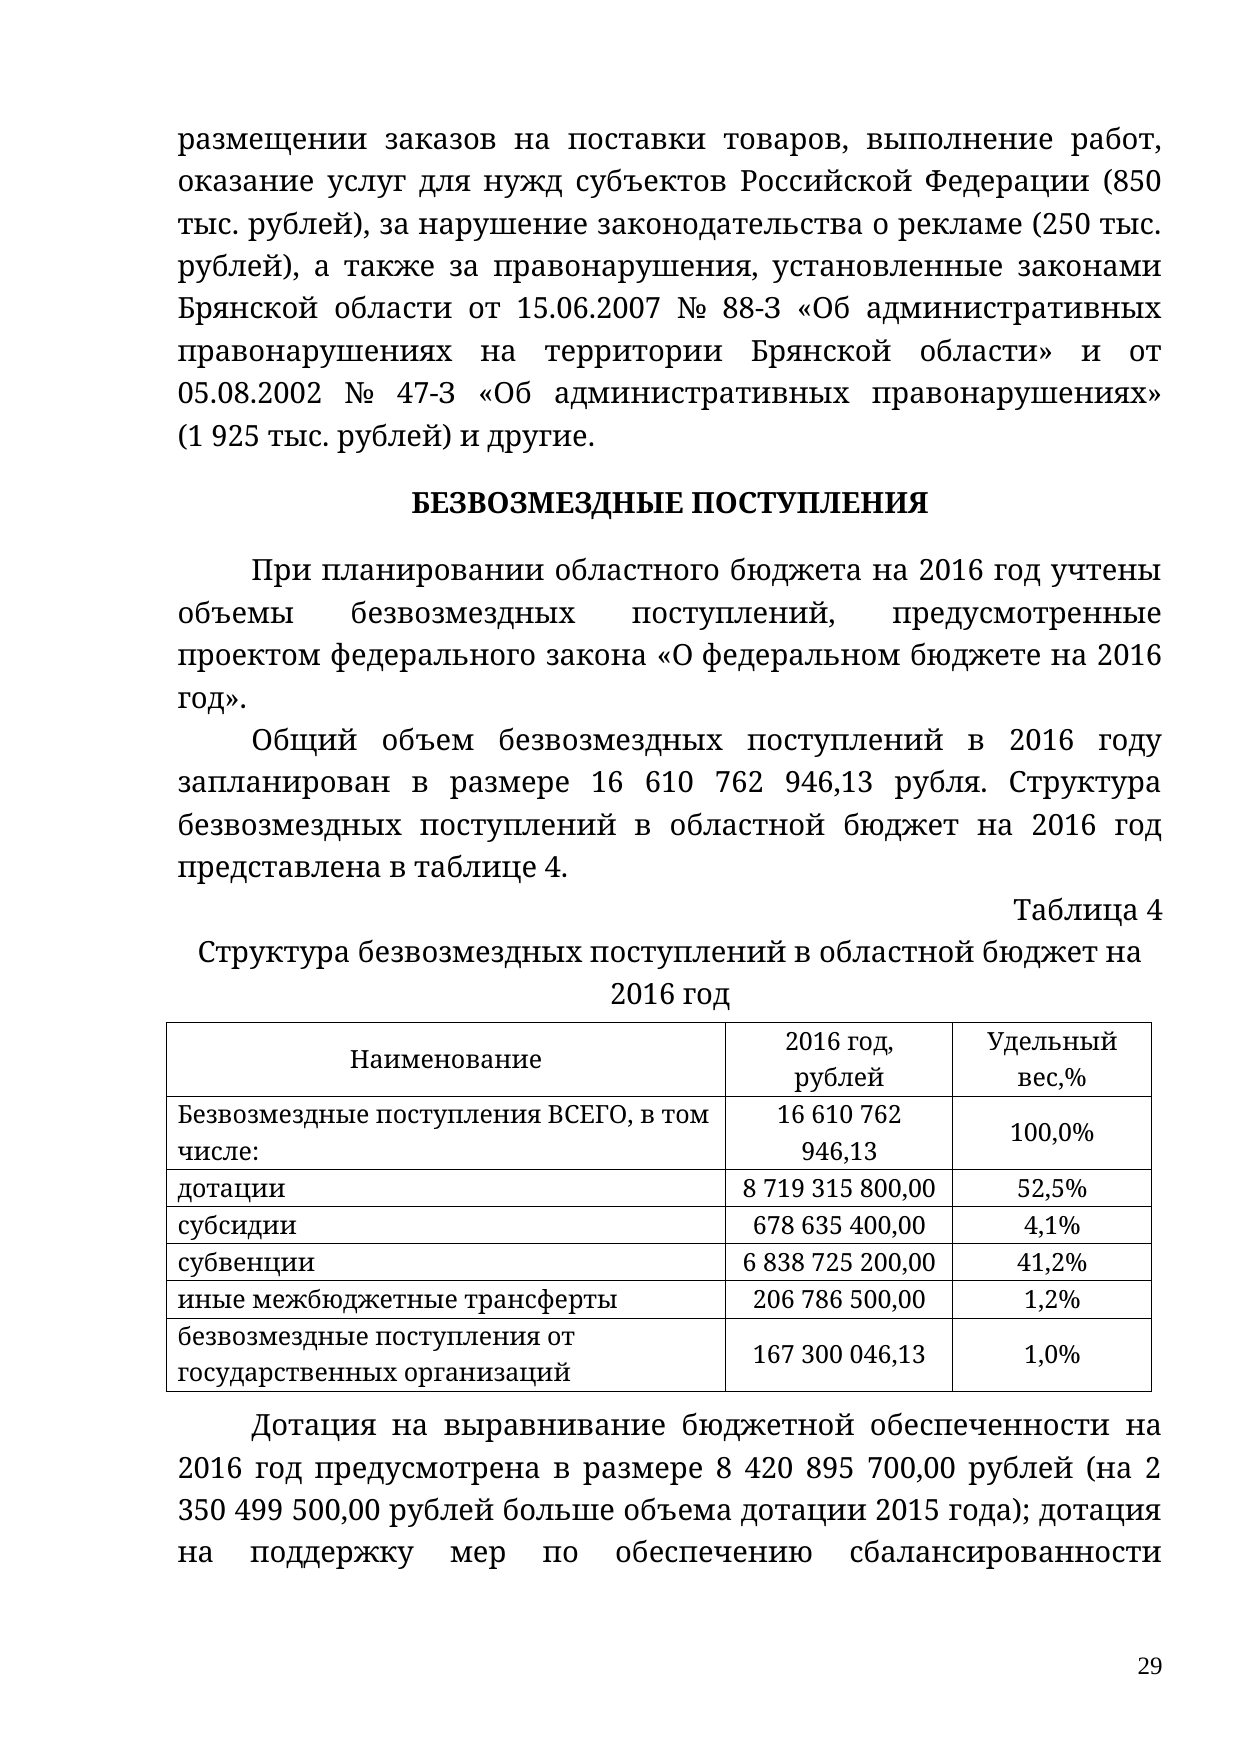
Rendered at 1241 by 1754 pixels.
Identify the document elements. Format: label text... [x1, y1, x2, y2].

table_header Удельный вес,% [953, 1023, 1151, 1096]
table_cell 167 300 046,13 [726, 1319, 952, 1391]
table_cell 1,0% [953, 1319, 1151, 1391]
table_cell 206 786 500,00 [726, 1281, 952, 1317]
text Структура безвозмездных поступлений в областной бюджет на 2016 год [177, 931, 1162, 1013]
table_cell 8 719 315 800,00 [726, 1170, 952, 1206]
table_cell 6 838 725 200,00 [726, 1244, 952, 1280]
table_cell безвозмездные поступления от государственных организаций [167, 1319, 725, 1391]
table_cell 100,0% [953, 1097, 1151, 1169]
table_cell 16 610 762 946,13 [726, 1097, 952, 1169]
table_cell 41,2% [953, 1244, 1151, 1280]
table_cell субвенции [167, 1244, 725, 1280]
text Общий объем безвозмездных поступлений в 2016 году запланирован в размере 16 610 762 946,13 рубля. Структура безвозмездных поступлений в областной бюджет на 2016 год представлена в таблице 4. [177, 719, 1162, 886]
table_header 2016 год, рублей [726, 1023, 952, 1096]
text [177, 1404, 1162, 1571]
table_cell 4,1% [953, 1207, 1151, 1243]
table_cell субсидии [167, 1207, 725, 1243]
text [177, 118, 1162, 454]
table_cell дотации [167, 1170, 725, 1206]
text При планировании областного бюджета на 2016 год учтены объемы безвозмездных поступлений, предусмотренные проектом федерального закона «О федеральном бюджете на 2016 год». [177, 550, 1162, 717]
text Таблица 4 [177, 889, 1162, 928]
table_cell Безвозмездные поступления ВСЕГО, в том числе: [167, 1097, 725, 1169]
table_cell 678 635 400,00 [726, 1207, 952, 1243]
table_cell иные межбюджетные трансферты [167, 1281, 725, 1317]
table_cell 1,2% [953, 1281, 1151, 1317]
subtitle Безвозмездные поступления [177, 482, 1162, 522]
table_cell 52,5% [953, 1170, 1151, 1206]
table_header Наименование [167, 1023, 725, 1096]
